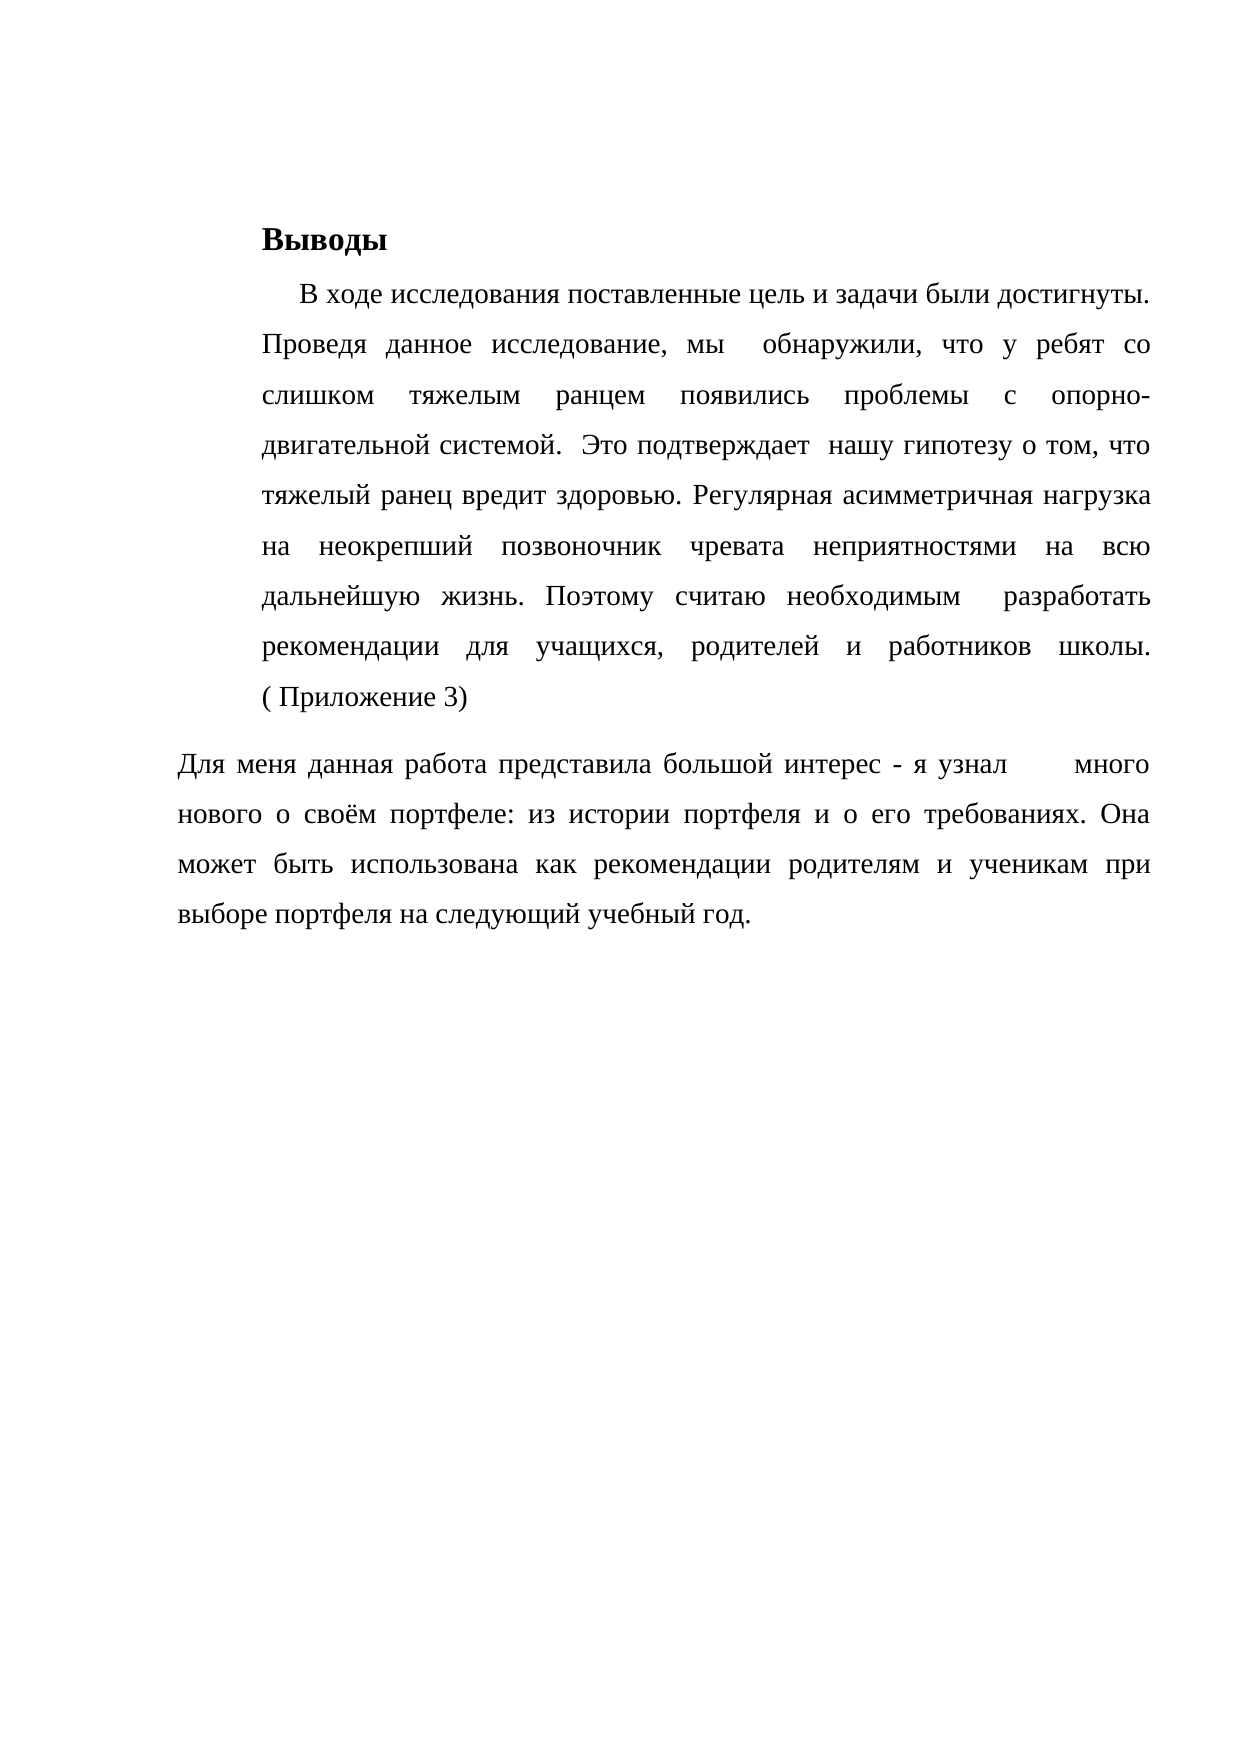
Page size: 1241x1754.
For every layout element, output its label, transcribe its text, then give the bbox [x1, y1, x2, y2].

list В ходе исследования поставленные цель и задачи были достигнуты. Проведя данное исследование, мы обнаружили, что у ребят со слишком тяжелым ранцем появились проблемы с опорно-двигательной системой. Это подтверждает нашу гипотезу о том, что тяжелый ранец вредит здоровью. Регулярная асимметричная нагрузка на неокрепший позвоночник чревата неприятностями на всю дальнейшую жизнь. Поэтому считаю необходимым разработать рекомендации для учащихся, родителей и работников школы. ( Приложение 3) [262, 276, 1152, 712]
list Выводы [262, 219, 1152, 257]
text Для меня данная работа представила большой интерес - я узнал много нового о своём портфеле: из истории портфеля и о его требованиях. Она может быть использована как рекомендации родителям и ученикам при выборе портфеля на следующий учебный год. [177, 746, 1152, 930]
